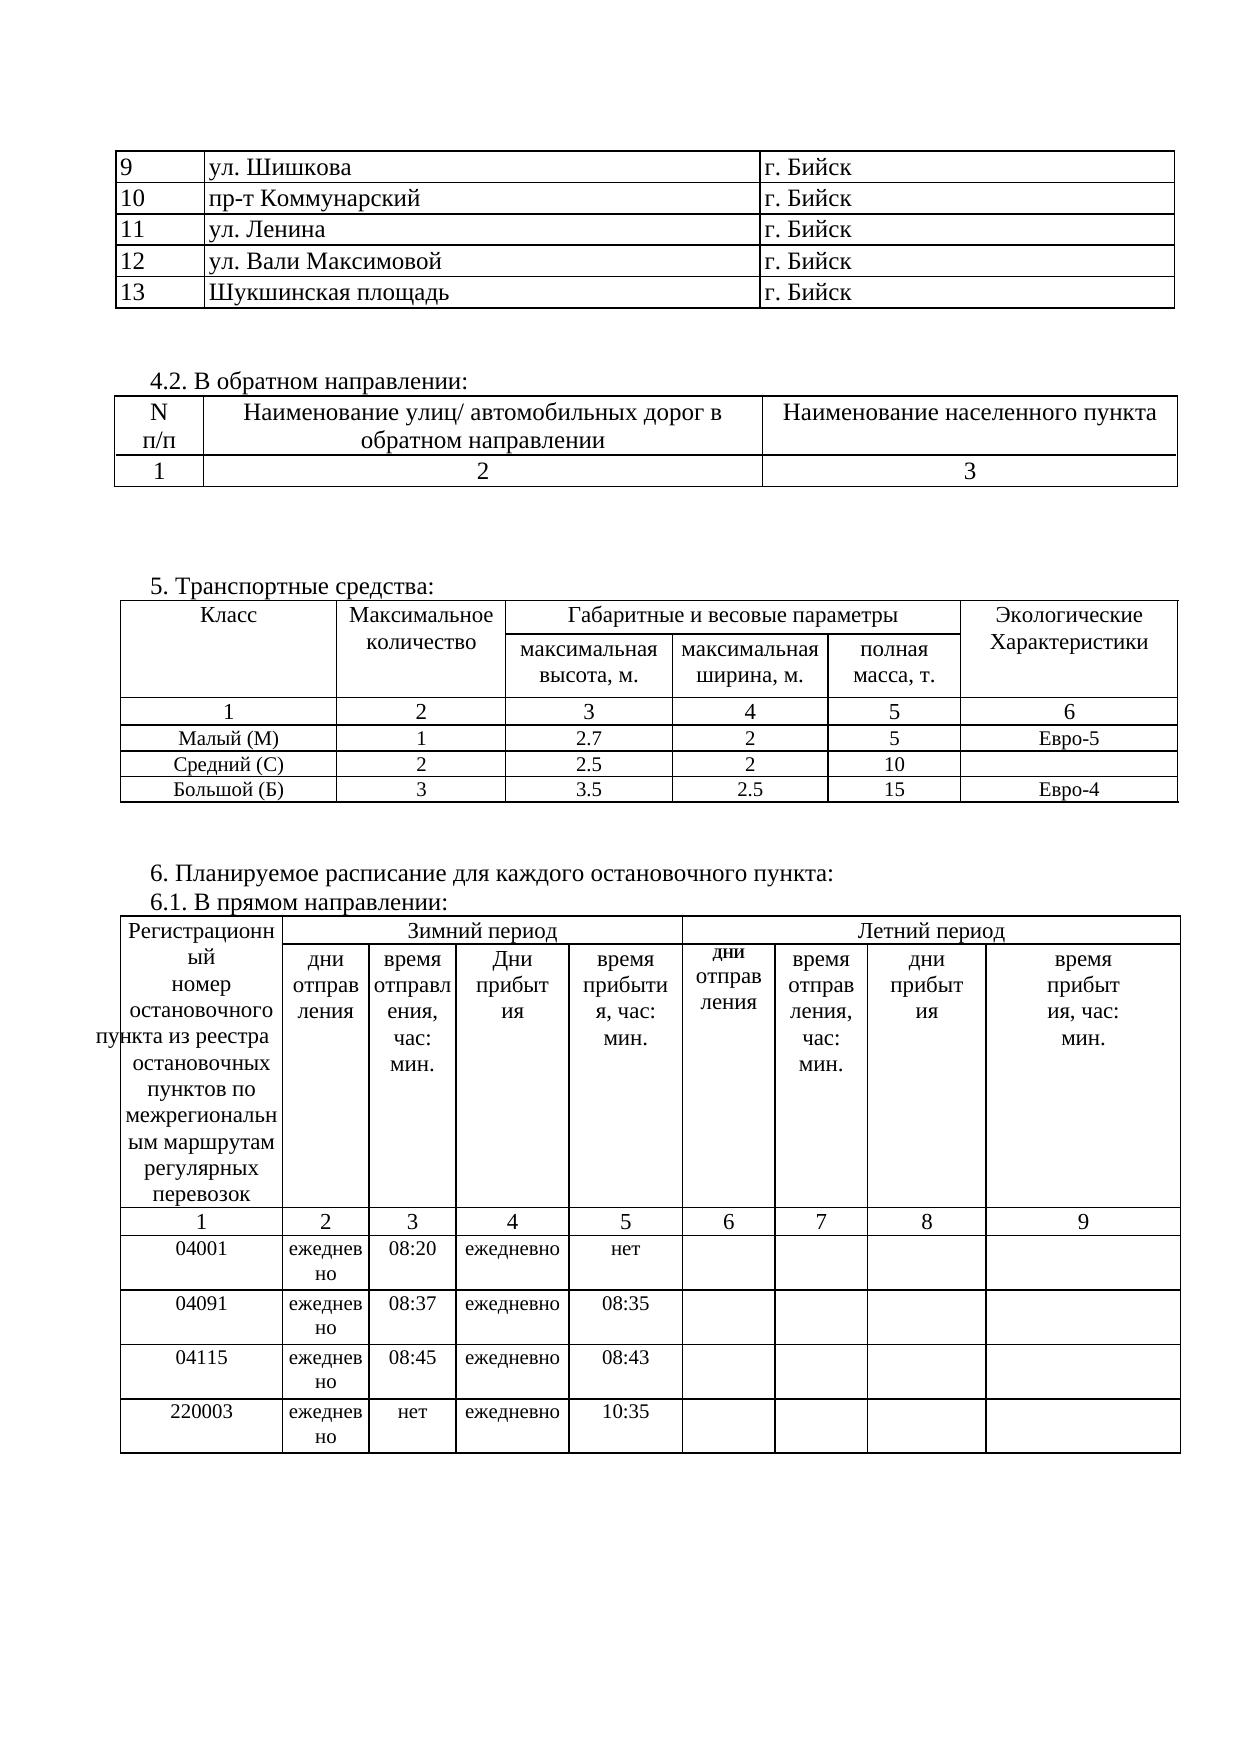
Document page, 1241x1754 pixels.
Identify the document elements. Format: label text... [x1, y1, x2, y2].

table_cell ул. Вали Максимовой [205, 246, 759, 276]
table_cell 1 [121, 1208, 282, 1235]
table_cell 13 [117, 277, 204, 307]
table_cell 10 [117, 183, 204, 213]
table_cell 1 [121, 698, 336, 724]
text 6.1. В прямом направлении: [150, 887, 1090, 915]
table_cell Дни прибыт ия [457, 945, 568, 1207]
table_cell Шукшинская площадь [205, 277, 759, 307]
table_header Экологические Характеристики [961, 601, 1177, 696]
table_cell 2.7 [506, 726, 672, 750]
table_cell г. Бийск [761, 183, 1174, 213]
table_cell 2 [673, 752, 827, 776]
table_cell 5 [829, 726, 960, 750]
table_cell 9 [987, 1208, 1180, 1235]
table_cell 3 [337, 777, 505, 801]
text 6. Планируемое расписание для каждого остановочного пункта: [150, 858, 1090, 887]
table_cell 4 [673, 698, 827, 724]
table_cell ДНИ отправ ления [683, 945, 774, 1207]
table_cell 1 [337, 726, 505, 750]
table_cell 08:43 [570, 1345, 682, 1398]
table_cell максимальная высота, м. [506, 635, 672, 696]
table_cell Большой (Б) [121, 777, 336, 801]
table_cell ежедневно [457, 1291, 568, 1343]
table_cell 2.5 [673, 777, 827, 801]
table_cell 1 [115, 455, 203, 486]
table_cell 2 [283, 1208, 368, 1235]
table_cell максимальная ширина, м. [673, 635, 827, 696]
text 4.2. В обратном направлении: [150, 366, 1090, 395]
table_cell Евро-4 [961, 777, 1177, 801]
table_cell время прибыти я, час: мин. [570, 945, 682, 1207]
table_cell [868, 1236, 985, 1289]
table_cell 2 [337, 698, 505, 724]
table_cell [776, 1345, 867, 1398]
table_cell 2 [337, 752, 505, 776]
table_header Регистрационный номер остановочного пункта из реестра остановочных пунктов по межрегиональным маршрутам регулярных перевозок [121, 917, 282, 1207]
table_cell 4 [457, 1208, 568, 1235]
table_header Зимний период [283, 917, 682, 943]
table_cell 04115 [121, 1345, 282, 1398]
table_header Летний период [683, 917, 1180, 943]
table_cell ежедневно [457, 1236, 568, 1289]
table_cell 2 [673, 726, 827, 750]
table_cell 08:35 [570, 1291, 682, 1343]
table_cell Малый (М) [121, 726, 336, 750]
table_header Класс [121, 601, 336, 696]
table_cell 3.5 [506, 777, 672, 801]
table_cell г. Бийск [761, 246, 1174, 276]
table_cell 08:37 [370, 1291, 455, 1343]
table_cell 3 [763, 454, 1177, 486]
table_cell [987, 1236, 1180, 1289]
table_cell ул. Шишкова [205, 152, 759, 181]
table_cell время отправ ления, час: мин. [776, 945, 867, 1207]
table_cell 220003 [121, 1400, 282, 1452]
table_cell ежедневно [457, 1400, 568, 1452]
table_cell 10:35 [570, 1400, 682, 1452]
table_cell пр-т Коммунарский [205, 183, 759, 213]
table_cell г. Бийск [761, 277, 1174, 307]
table_cell 2 [204, 456, 762, 486]
table_cell дни прибыт ия [868, 945, 985, 1207]
table_cell дни отправ ления [283, 945, 368, 1207]
table_cell ежедневно [457, 1345, 568, 1398]
table_cell 04001 [121, 1236, 282, 1289]
table_cell 7 [776, 1208, 867, 1235]
table_cell [776, 1291, 867, 1343]
table_cell 08:45 [370, 1345, 455, 1398]
table_cell [987, 1345, 1180, 1398]
table_cell [987, 1291, 1180, 1343]
table_cell [868, 1291, 985, 1343]
table_cell Средний (С) [121, 752, 336, 776]
table_cell [683, 1400, 774, 1452]
table_cell время отправл ения, час: мин. [370, 945, 455, 1207]
table_cell 6 [683, 1208, 774, 1235]
table_cell [868, 1400, 985, 1452]
table_cell ежедневно [283, 1400, 368, 1452]
table_cell 8 [868, 1208, 985, 1235]
table_cell 15 [829, 777, 960, 801]
table_cell 08:20 [370, 1236, 455, 1289]
table_cell г. Бийск [761, 152, 1174, 181]
table_cell 04091 [121, 1291, 282, 1343]
table_header Наименование населенного пункта [763, 397, 1177, 454]
table_cell время прибыт ия, час: мин. [987, 945, 1180, 1207]
text 5. Транспортные средства: [150, 571, 1090, 600]
table_cell 11 [117, 215, 204, 244]
table_header Наименование улиц/ автомобильных дорог в обратном направлении [204, 397, 762, 454]
table_cell [987, 1400, 1180, 1452]
table_cell Евро-5 [961, 726, 1177, 750]
table_cell 9 [117, 152, 204, 181]
table_cell 12 [117, 246, 204, 276]
table_cell 5 [570, 1208, 682, 1235]
table_cell ежедневно [283, 1345, 368, 1398]
table_cell нет [570, 1236, 682, 1289]
table_cell [776, 1236, 867, 1289]
table_header Максимальное количество [337, 601, 505, 696]
table_header Габаритные и весовые параметры [506, 601, 960, 633]
table_cell 6 [961, 698, 1177, 724]
table_cell полная масса, т. [829, 635, 960, 696]
table_cell [776, 1400, 867, 1452]
table_cell 5 [829, 698, 960, 724]
table_cell [961, 752, 1177, 776]
table_header N п/п [115, 397, 203, 454]
table_cell нет [370, 1400, 455, 1452]
table_cell 3 [370, 1208, 455, 1235]
table_cell [683, 1236, 774, 1289]
table_cell [683, 1345, 774, 1398]
table_cell [868, 1345, 985, 1398]
table_cell ежедневно [283, 1291, 368, 1343]
table_cell [683, 1291, 774, 1343]
table_cell ул. Ленина [205, 215, 759, 244]
table_cell 3 [506, 698, 672, 724]
table_cell 10 [829, 752, 960, 776]
table_cell г. Бийск [761, 215, 1174, 244]
table_cell 2.5 [506, 752, 672, 776]
table_cell ежедневно [283, 1236, 368, 1289]
